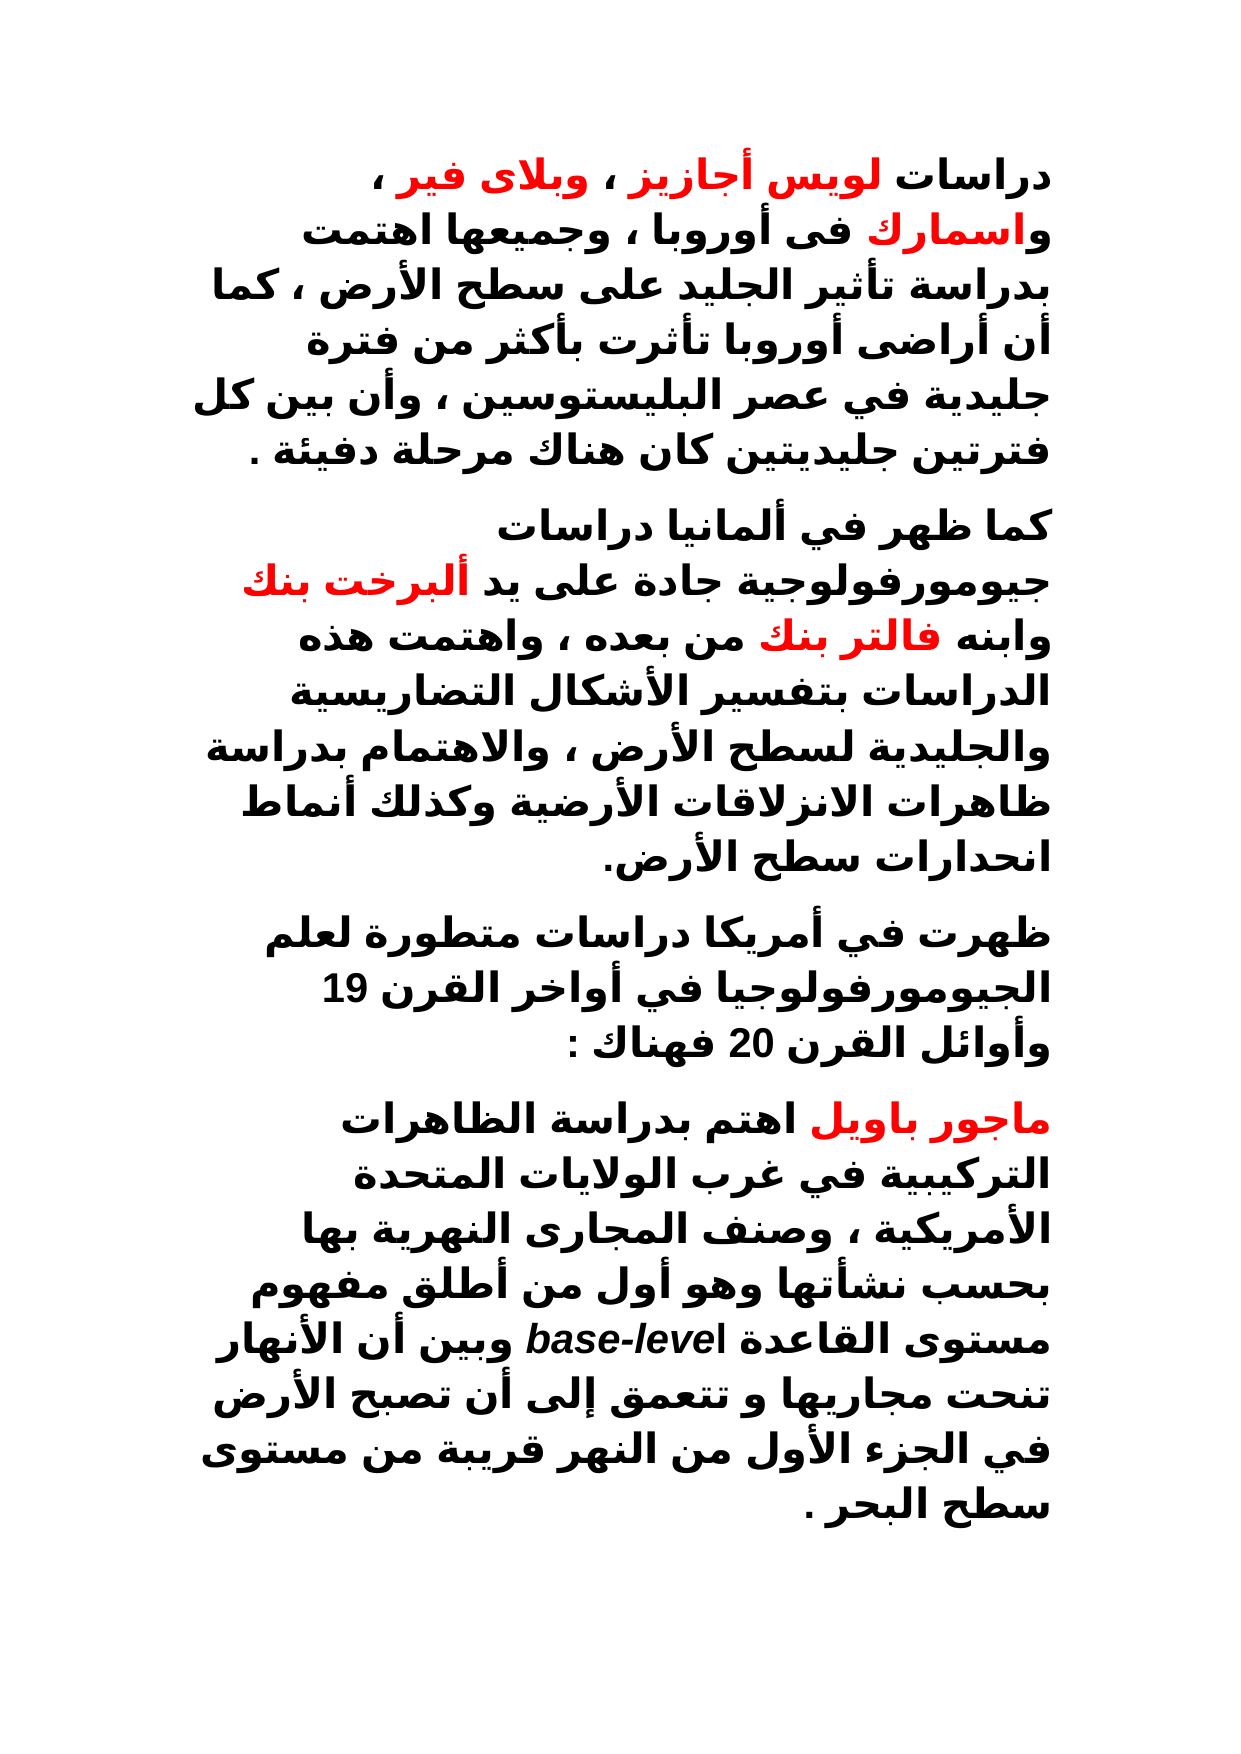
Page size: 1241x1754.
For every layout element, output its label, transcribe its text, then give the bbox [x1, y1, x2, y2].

text كما ظهر في ألمانيا دراسات جيومورفولوجية جادة على يد ألبرخت بنك وابنه فالتر بنك من بعده ، واهتمت هذه الدراسات بتفسير الأشكال التضاريسية والجليدية لسطح الأرض ، والاهتمام بدراسة ظاهرات الانزلاقات الأرضية وكذلك أنماط انحدارات سطح الأرض. [187, 501, 1053, 880]
text ظهرت في أمريكا دراسات متطورة لعلم الجيومورفولوجيا في أواخر القرن 19 وأوائل القرن 20 فهناك : [187, 908, 1053, 1066]
text دراسات لويس أجازيز ، وبلاى فير ، واسمارك فى أوروبا ، وجميعها اهتمت بدراسة تأثير الجليد على سطح الأرض ، كما أن أراضى أوروبا تأثرت بأكثر من فترة جليدية في عصر البليستوسين ، وأن بين كل فترتين جليديتين كان هناك مرحلة دفيئة . [187, 150, 1053, 473]
text ماجور باويل اهتم بدراسة الظاهرات التركيبية في غرب الولايات المتحدة الأمريكية ، وصنف المجارى النهرية بها بحسب نشأتها وهو أول من أطلق مفهوم مستوى القاعدة base-level وبين أن الأنهار تنحت مجاريها و تتعمق إلى أن تصبح الأرض في الجزء الأول من النهر قريبة من مستوى سطح البحر . [187, 1094, 1053, 1528]
